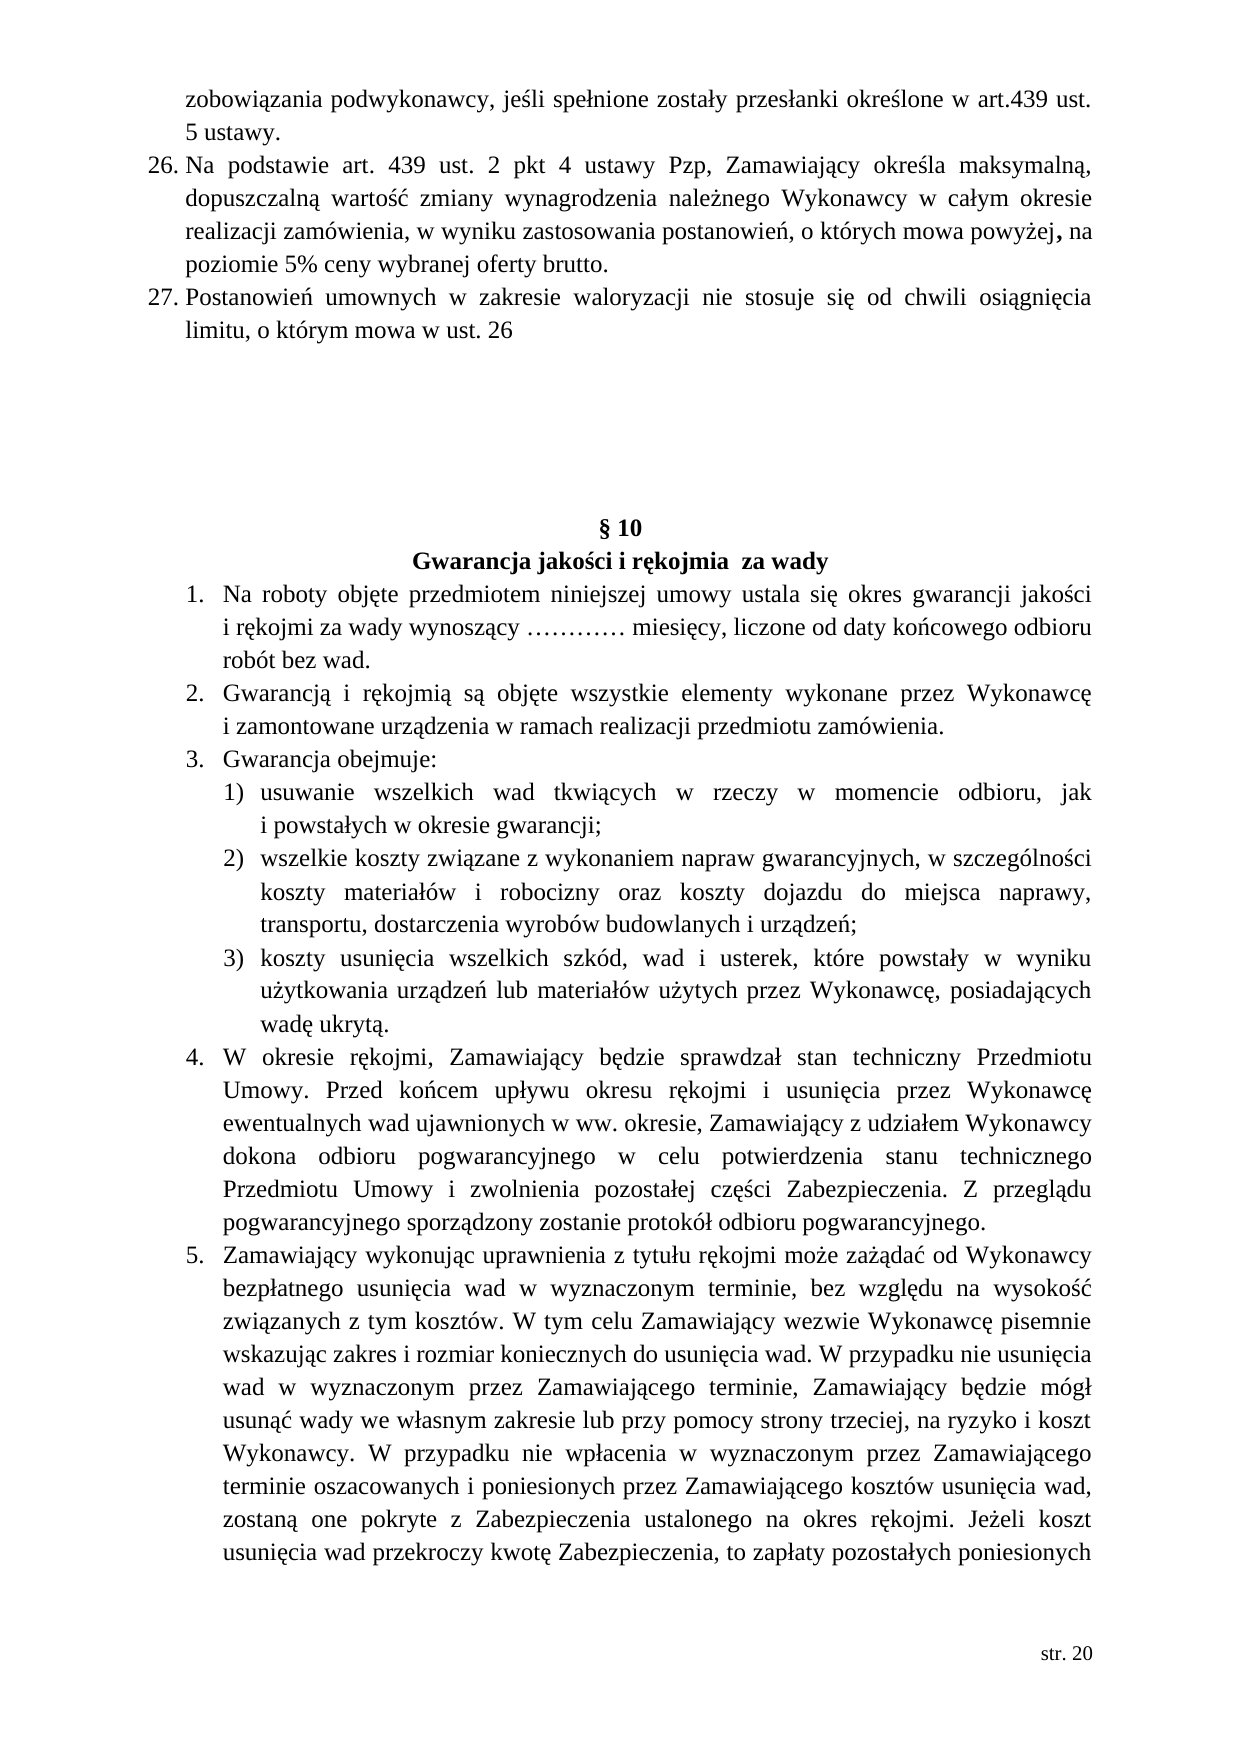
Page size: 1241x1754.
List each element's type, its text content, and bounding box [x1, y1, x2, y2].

list usuwanie wszelkich wad tkwiących w rzeczy w momencie odbioru, jak i powstałych w okresie gwarancji; [223, 777, 1092, 839]
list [186, 1240, 1092, 1566]
list koszty usunięcia wszelkich szkód, wad i usterek, które powstały w wyniku użytkowania urządzeń lub materiałów użytych przez Wykonawcę, posiadających wadę ukrytą. [223, 943, 1092, 1037]
list W okresie rękojmi, Zamawiający będzie sprawdzał stan techniczny Przedmiotu Umowy. Przed końcem upływu okresu rękojmi i usunięcia przez Wykonawcę ewentualnych wad ujawnionych w ww. okresie, Zamawiający z udziałem Wykonawcy dokona odbioru pogwarancyjnego w celu potwierdzenia stanu technicznego Przedmiotu Umowy i zwolnienia pozostałej części Zabezpieczenia. Z przeglądu pogwarancyjnego sporządzony zostanie protokół odbioru pogwarancyjnego. [186, 1042, 1092, 1236]
text Gwarancja jakości i rękojmia za wady [148, 546, 1092, 575]
list Postanowień umownych w zakresie waloryzacji nie stosuje się od chwili osiągnięcia limitu, o którym mowa w ust. 26 [148, 282, 1092, 344]
list wszelkie koszty związane z wykonaniem napraw gwarancyjnych, w szczególności koszty materiałów i robocizny oraz koszty dojazdu do miejsca naprawy, transportu, dostarczenia wyrobów budowlanych i urządzeń; [223, 843, 1092, 938]
list Na podstawie art. 439 ust. 2 pkt 4 ustawy Pzp, Zamawiający określa maksymalną, dopuszczalną wartość zmiany wynagrodzenia należnego Wykonawcy w całym okresie realizacji zamówienia, w wyniku zastosowania postanowień, o których mowa powyżej, na poziomie 5% ceny wybranej oferty brutto. [148, 150, 1092, 278]
text § 10 [148, 513, 1092, 542]
list Gwarancja obejmuje: [186, 744, 1092, 773]
list Na roboty objęte przedmiotem niniejszej umowy ustala się okres gwarancji jakości i rękojmi za wady wynoszący ………… miesięcy, liczone od daty końcowego odbioru robót bez wad. [186, 579, 1092, 674]
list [148, 84, 1092, 146]
list Gwarancją i rękojmią są objęte wszystkie elementy wykonane przez Wykonawcę i zamontowane urządzenia w ramach realizacji przedmiotu zamówienia. [186, 678, 1092, 740]
